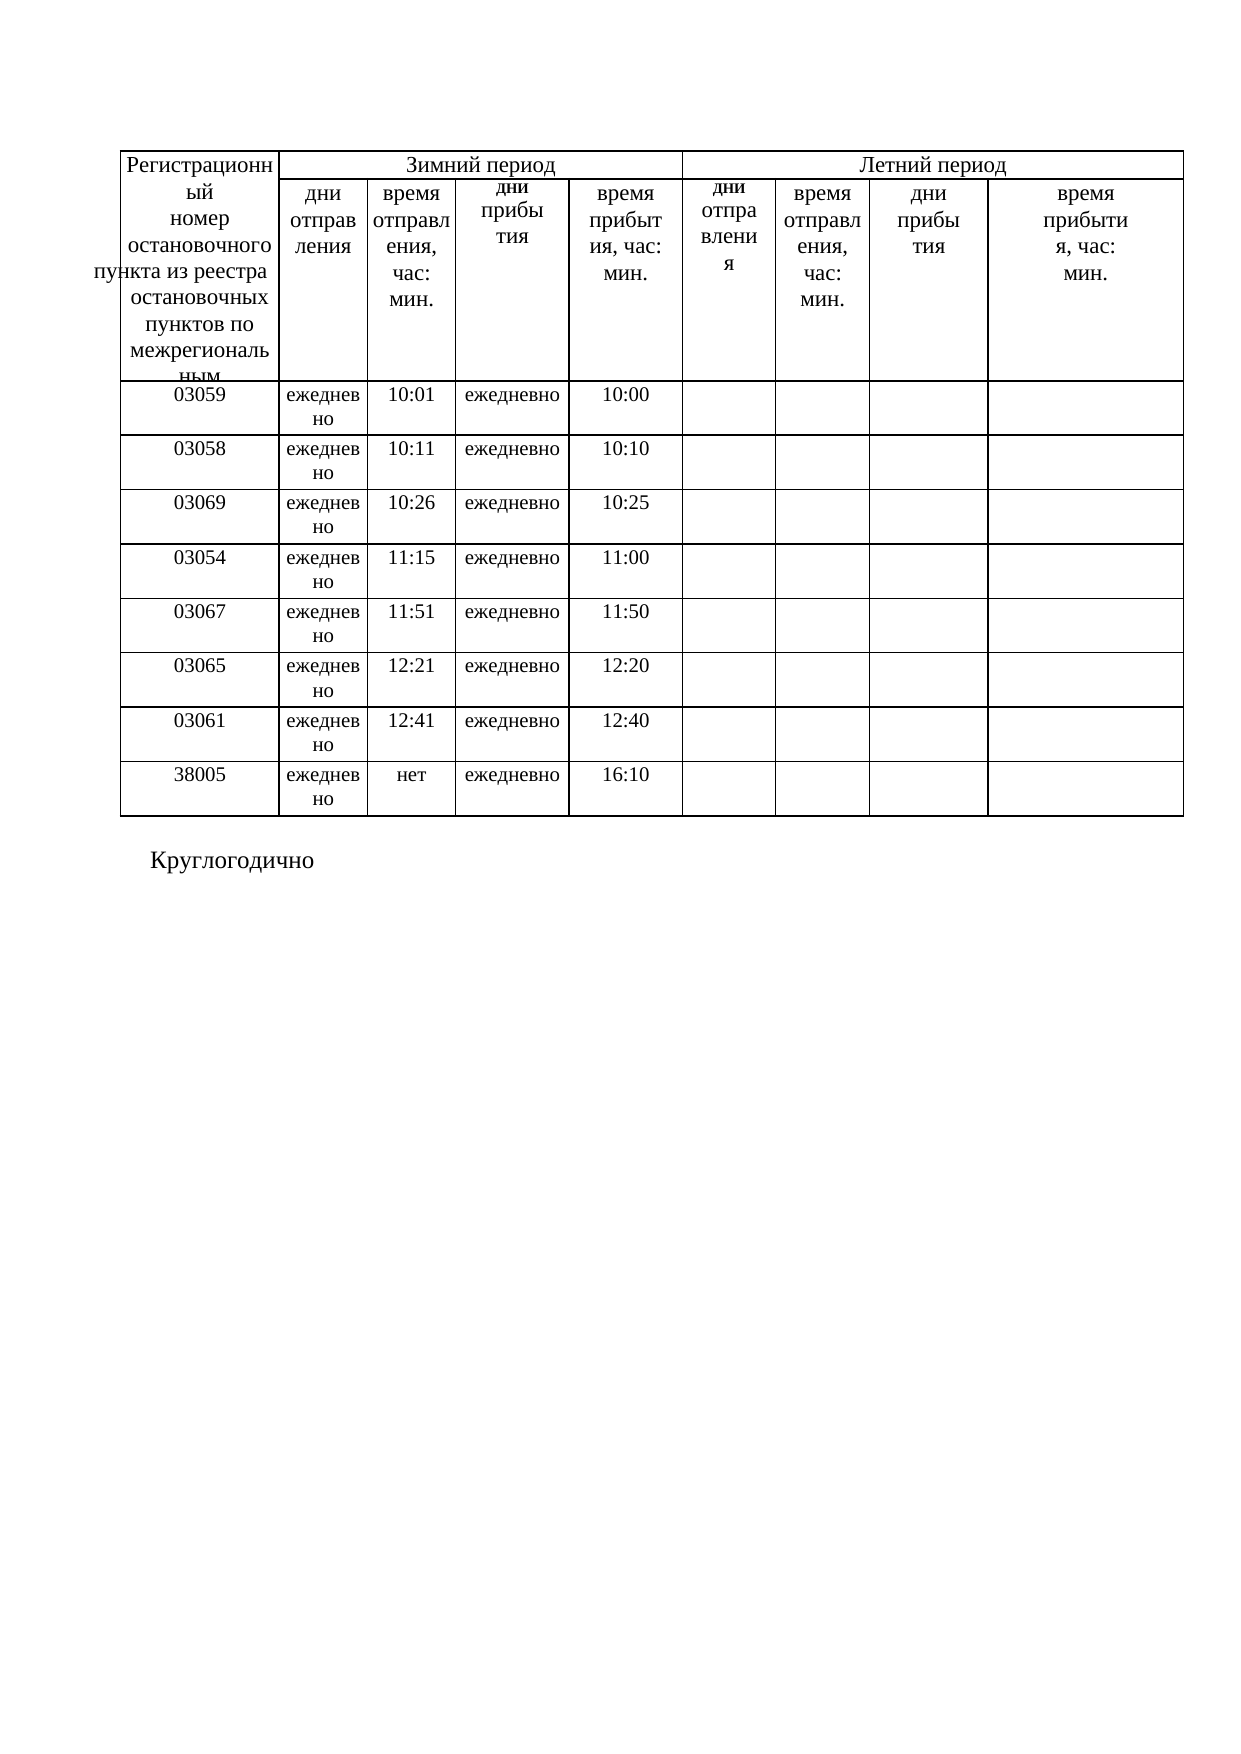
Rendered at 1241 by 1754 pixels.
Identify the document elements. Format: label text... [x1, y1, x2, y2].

table_cell время отправл ения, час: мин. [776, 180, 869, 380]
table_cell ежедневно [280, 599, 367, 652]
table_cell 38005 [121, 762, 278, 815]
table_cell [989, 762, 1183, 815]
table_cell 12:41 [368, 708, 455, 761]
table_cell [776, 599, 869, 652]
table_cell 11:15 [368, 545, 455, 597]
table_cell 03067 [121, 599, 278, 652]
table_cell [776, 382, 869, 434]
table_cell дни отправ ления [280, 180, 367, 380]
table_header Летний период [683, 152, 1183, 178]
table_cell [870, 545, 987, 597]
table_cell [870, 599, 987, 652]
table_cell [683, 545, 775, 597]
table_header Зимний период [280, 152, 682, 178]
table_cell [683, 382, 775, 434]
table_cell [870, 382, 987, 434]
table_cell [683, 762, 775, 815]
table_cell 12:20 [570, 653, 682, 706]
table_cell [989, 599, 1183, 652]
table_cell [870, 653, 987, 706]
table_cell [776, 490, 869, 543]
table_cell ДНИ прибы тия [456, 180, 568, 380]
table_cell 10:25 [570, 490, 682, 543]
table_cell [870, 762, 987, 815]
table_cell ежедневно [456, 762, 568, 815]
table_cell 12:21 [368, 653, 455, 706]
table_cell [989, 490, 1183, 543]
table_cell ежедневно [456, 545, 568, 597]
table_cell 11:00 [570, 545, 682, 597]
table_cell [776, 653, 869, 706]
table_cell ежедневно [280, 762, 367, 815]
table_cell 12:40 [570, 708, 682, 761]
table_cell время прибыти я, час: мин. [989, 180, 1183, 380]
table_cell [989, 708, 1183, 761]
table_cell 10:10 [570, 436, 682, 489]
table_cell время прибыт ия, час: мин. [570, 180, 682, 380]
table_cell 03058 [121, 436, 278, 489]
table_cell [683, 436, 775, 489]
table_cell время отправл ения, час: мин. [368, 180, 455, 380]
table_cell 03065 [121, 653, 278, 706]
table_cell [776, 708, 869, 761]
table_cell 10:26 [368, 490, 455, 543]
table_cell [989, 545, 1183, 597]
table_cell ежедневно [456, 490, 568, 543]
table_cell ежедневно [456, 599, 568, 652]
table_cell [989, 436, 1183, 489]
table_cell нет [368, 762, 455, 815]
table_cell ежедневно [280, 653, 367, 706]
table_cell ежедневно [280, 436, 367, 489]
table_cell ежедневно [456, 653, 568, 706]
table_cell [870, 436, 987, 489]
table_cell [776, 436, 869, 489]
table_cell ежедневно [456, 708, 568, 761]
table_cell [683, 599, 775, 652]
table_cell 03069 [121, 490, 278, 543]
table_cell 03054 [121, 545, 278, 597]
table_cell ежедневно [456, 382, 568, 434]
table_cell 11:50 [570, 599, 682, 652]
table_cell 10:00 [570, 382, 682, 434]
table_cell 16:10 [570, 762, 682, 815]
table_cell дни прибы тия [870, 180, 987, 380]
table_cell [776, 545, 869, 597]
table_cell ДНИ отпра влени я [683, 180, 775, 380]
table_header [121, 152, 278, 380]
table_cell [870, 708, 987, 761]
table_cell 03061 [121, 708, 278, 761]
table_cell ежедневно [280, 490, 367, 543]
text Круглогодично [150, 845, 1090, 874]
table_cell 11:51 [368, 599, 455, 652]
table_cell ежедневно [280, 545, 367, 597]
table_cell [683, 653, 775, 706]
table_cell 10:01 [368, 382, 455, 434]
table_cell ежедневно [280, 708, 367, 761]
table_cell 10:11 [368, 436, 455, 489]
table_cell [776, 762, 869, 815]
table_cell [683, 708, 775, 761]
table_cell ежедневно [280, 382, 367, 434]
table_cell [989, 382, 1183, 434]
table_cell [989, 653, 1183, 706]
table_cell [683, 490, 775, 543]
table_cell 03059 [121, 382, 278, 434]
table_cell [870, 490, 987, 543]
table_cell ежедневно [456, 436, 568, 489]
